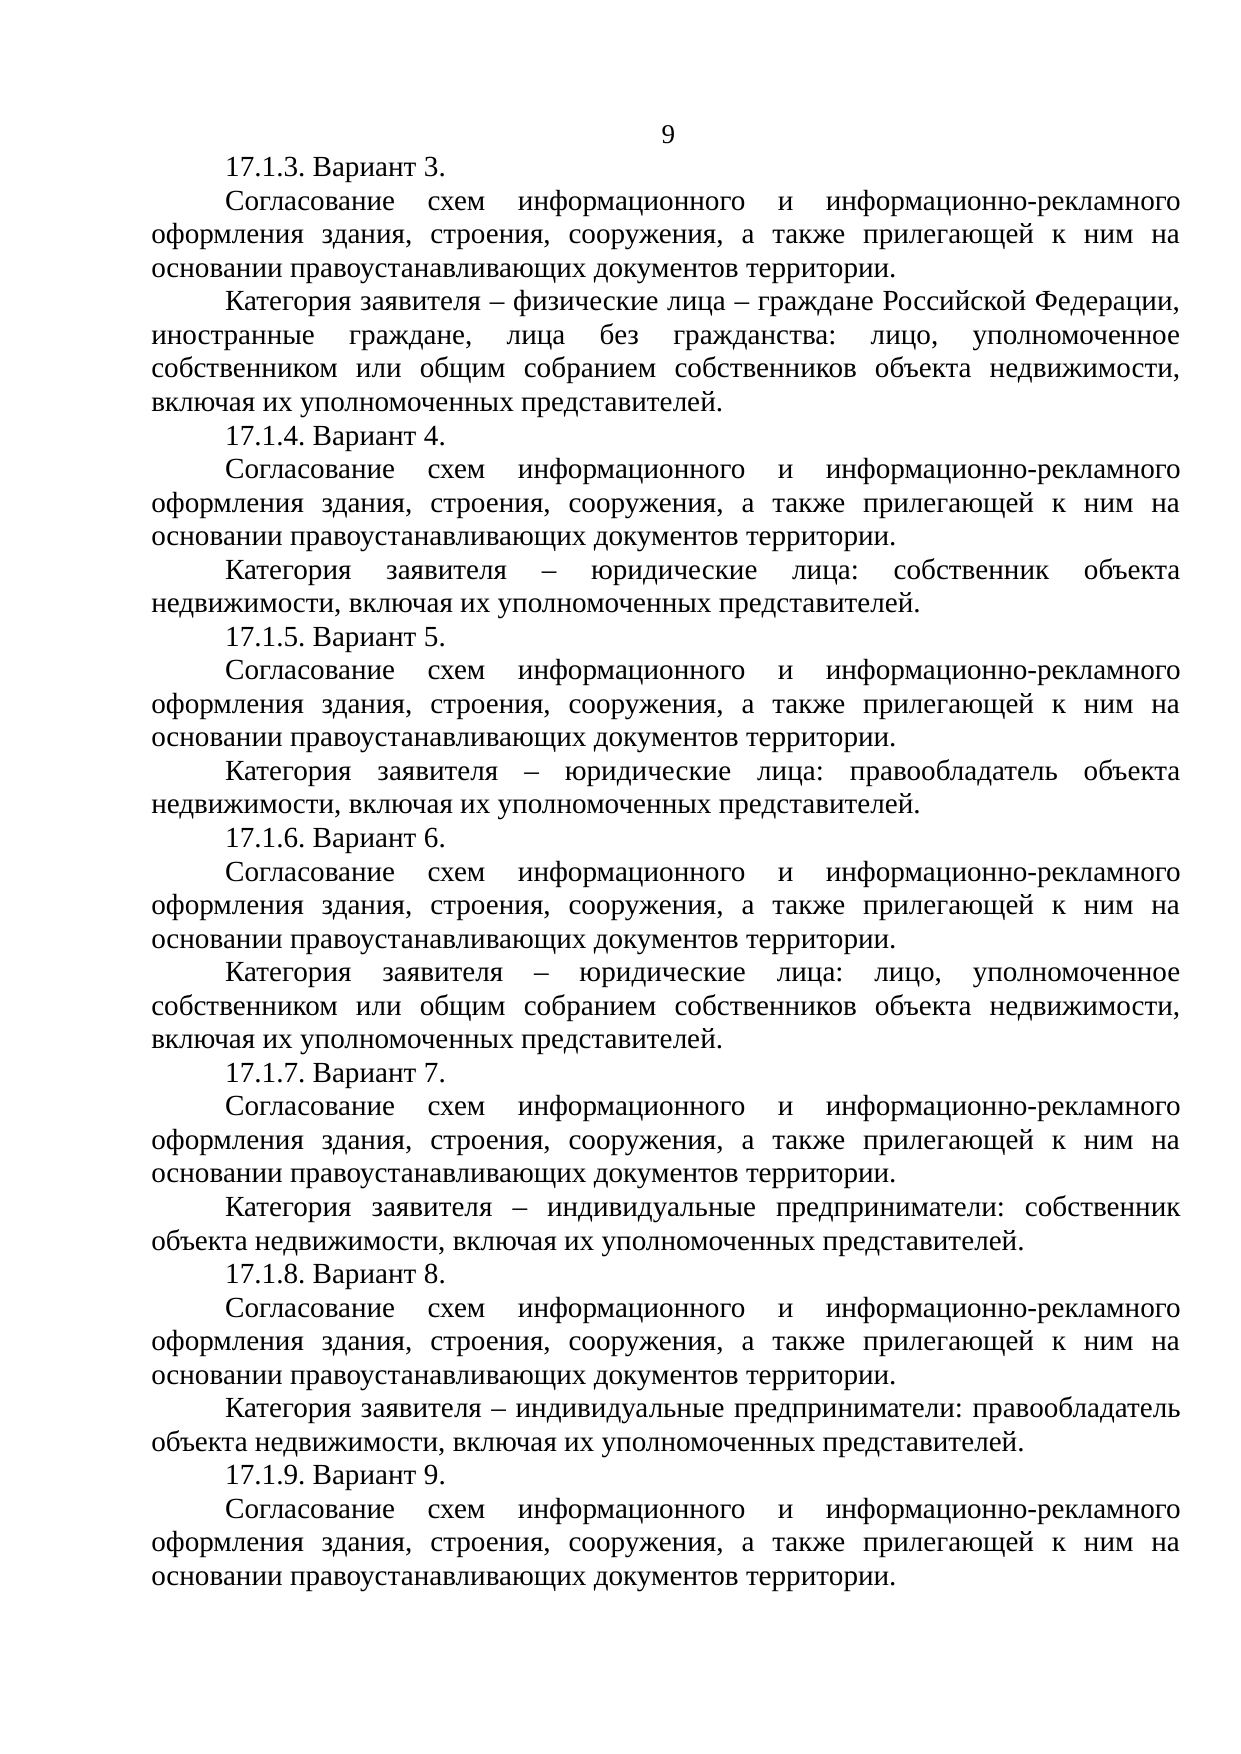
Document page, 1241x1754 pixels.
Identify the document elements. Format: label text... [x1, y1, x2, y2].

text Категория заявителя – физические лица – граждане Российской Федерации, иностранные граждане, лица без гражданства: лицо, уполномоченное собственником или общим собранием собственников объекта недвижимости, включая их уполномоченных представителей. [151, 283, 1181, 418]
text Категория заявителя – юридические лица: собственник объекта недвижимости, включая их уполномоченных представителей. [151, 552, 1181, 619]
text 17.1.4. Вариант 4. [151, 418, 1181, 451]
text Категория заявителя – юридические лица: лицо, уполномоченное собственником или общим собранием собственников объекта недвижимости, включая их уполномоченных представителей. [151, 954, 1181, 1055]
text 17.1.8. Вариант 8. [151, 1256, 1181, 1290]
text Категория заявителя – юридические лица: правообладатель объекта недвижимости, включая их уполномоченных представителей. [151, 753, 1181, 820]
text Категория заявителя – индивидуальные предприниматели: правообладатель объекта недвижимости, включая их уполномоченных представителей. [151, 1390, 1181, 1457]
text 17.1.6. Вариант 6. [151, 820, 1181, 854]
text 17.1.7. Вариант 7. [151, 1055, 1181, 1088]
text 17.1.3. Вариант 3. [151, 149, 1181, 183]
text 17.1.9. Вариант 9. [151, 1457, 1181, 1491]
text 17.1.5. Вариант 5. [151, 619, 1181, 652]
text Категория заявителя – индивидуальные предприниматели: собственник объекта недвижимости, включая их уполномоченных представителей. [151, 1189, 1181, 1256]
